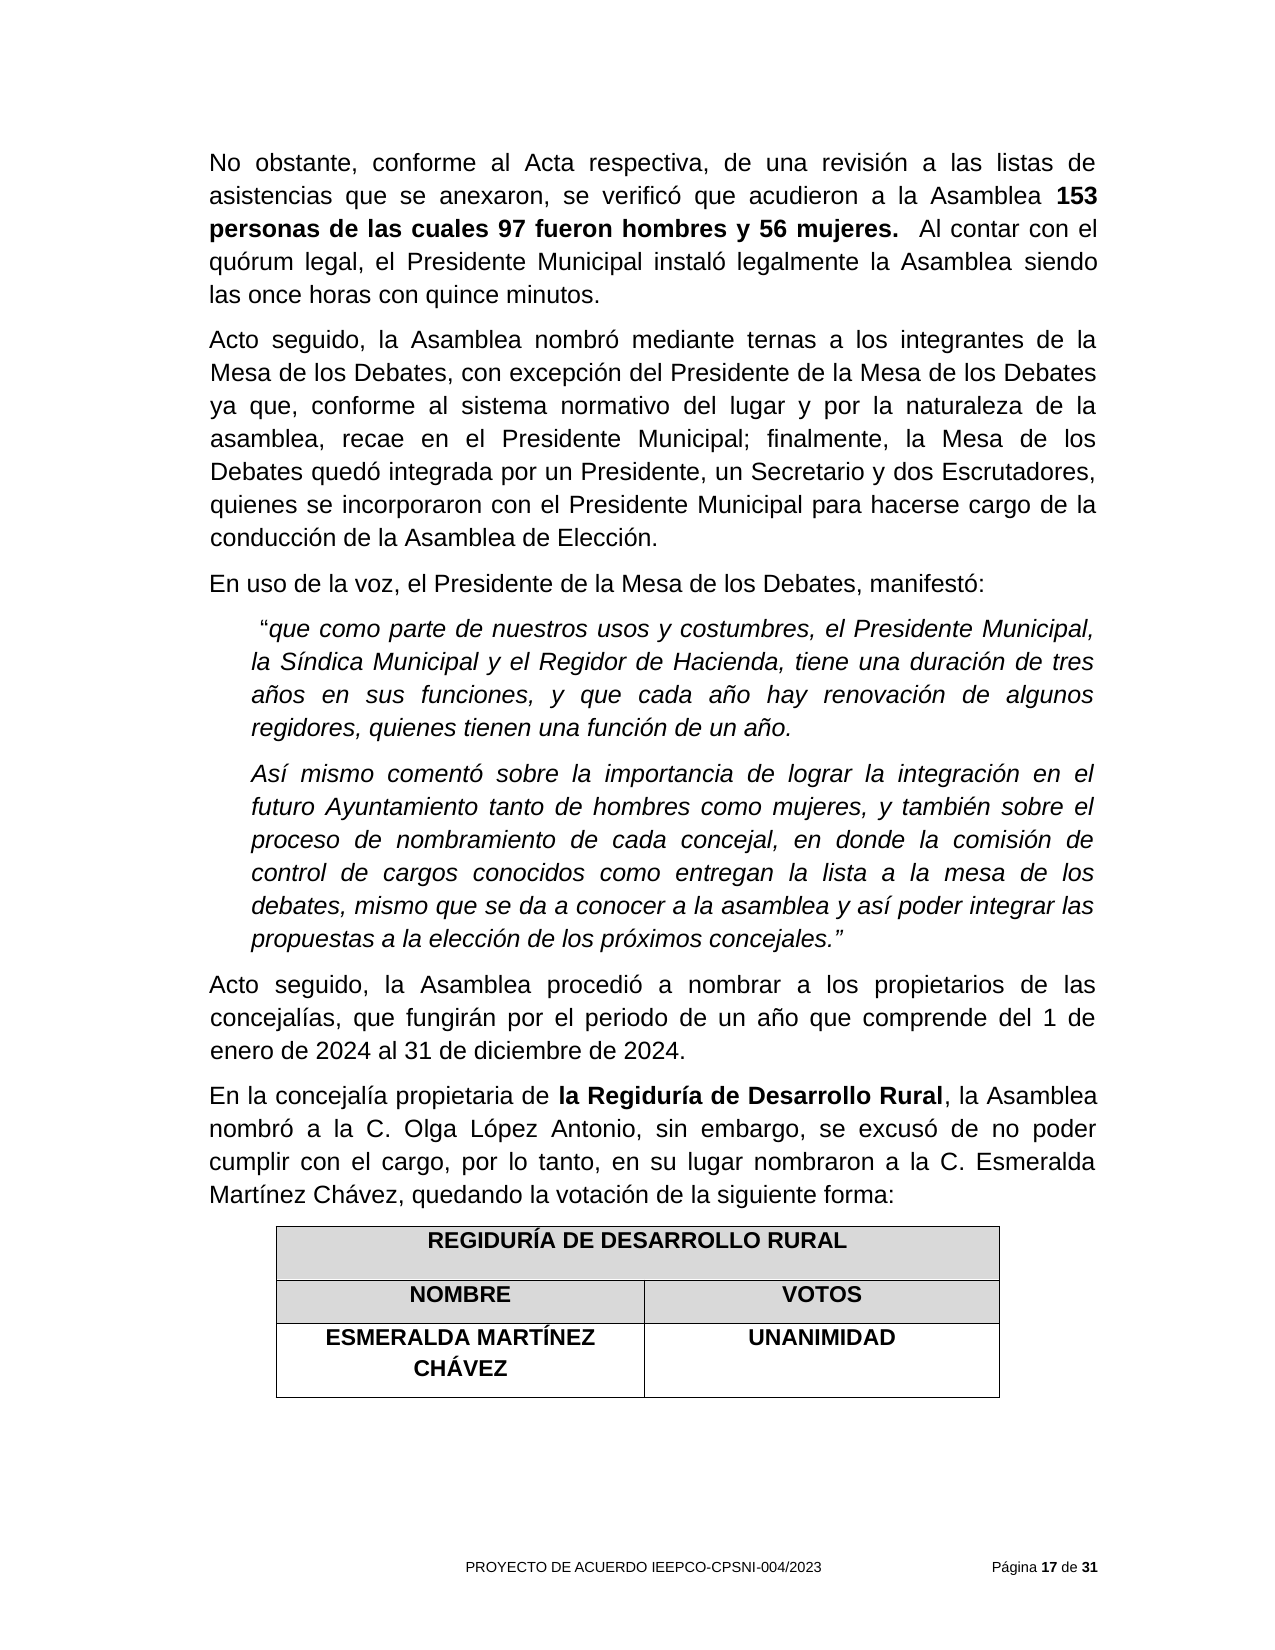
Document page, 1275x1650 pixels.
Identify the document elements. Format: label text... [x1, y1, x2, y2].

table_cell VOTOS [645, 1281, 999, 1323]
text “que como parte de nuestros usos y costumbres, el Presidente Municipal, la Síndica Municipal y el Regidor de Hacienda, tiene una duración de tres años en sus funciones, y que cada año hay renovación de algunos regidores, quienes tienen una función de un año. [251, 614, 1098, 742]
text En uso de la voz, el Presidente de la Mesa de los Debates, manifestó: [209, 569, 1098, 598]
table_header REGIDURÍA DE DESARROLLO RURAL [277, 1227, 999, 1279]
text Acto seguido, la Asamblea procedió a nombrar a los propietarios de las concejalías, que fungirán por el periodo de un año que comprende del 1 de enero de 2024 al 31 de diciembre de 2024. [209, 969, 1098, 1064]
text En la concejalía propietaria de la Regiduría de Desarrollo Rural, la Asamblea nombró a la C. Olga López Antonio, sin embargo, se excusó de no poder cumplir con el cargo, por lo tanto, en su lugar nombraron a la C. Esmeralda Martínez Chávez, quedando la votación de la siguiente forma: [209, 1081, 1098, 1209]
table_cell UNANIMIDAD [645, 1324, 999, 1397]
table_cell ESMERALDA MARTÍNEZ CHÁVEZ [277, 1324, 644, 1397]
text No obstante, conforme al Acta respectiva, de una revisión a las listas de asistencias que se anexaron, se verificó que acudieron a la Asamblea 153 personas de las cuales 97 fueron hombres y 56 mujeres. Al contar con el quórum legal, el Presidente Municipal instaló legalmente la Asamblea siendo las once horas con quince minutos. [209, 148, 1098, 308]
table_cell NOMBRE [277, 1281, 644, 1323]
text Así mismo comentó sobre la importancia de lograr la integración en el futuro Ayuntamiento tanto de hombres como mujeres, y también sobre el proceso de nombramiento de cada concejal, en donde la comisión de control de cargos conocidos como entregan la lista a la mesa de los debates, mismo que se da a conocer a la asamblea y así poder integrar las propuestas a la elección de los próximos concejales.” [251, 759, 1098, 953]
text Acto seguido, la Asamblea nombró mediante ternas a los integrantes de la Mesa de los Debates, con excepción del Presidente de la Mesa de los Debates ya que, conforme al sistema normativo del lugar y por la naturaleza de la asamblea, recae en el Presidente Municipal; finalmente, la Mesa de los Debates quedó integrada por un Presidente, un Secretario y dos Escrutadores, quienes se incorporaron con el Presidente Municipal para hacerse cargo de la conducción de la Asamblea de Elección. [209, 325, 1098, 552]
